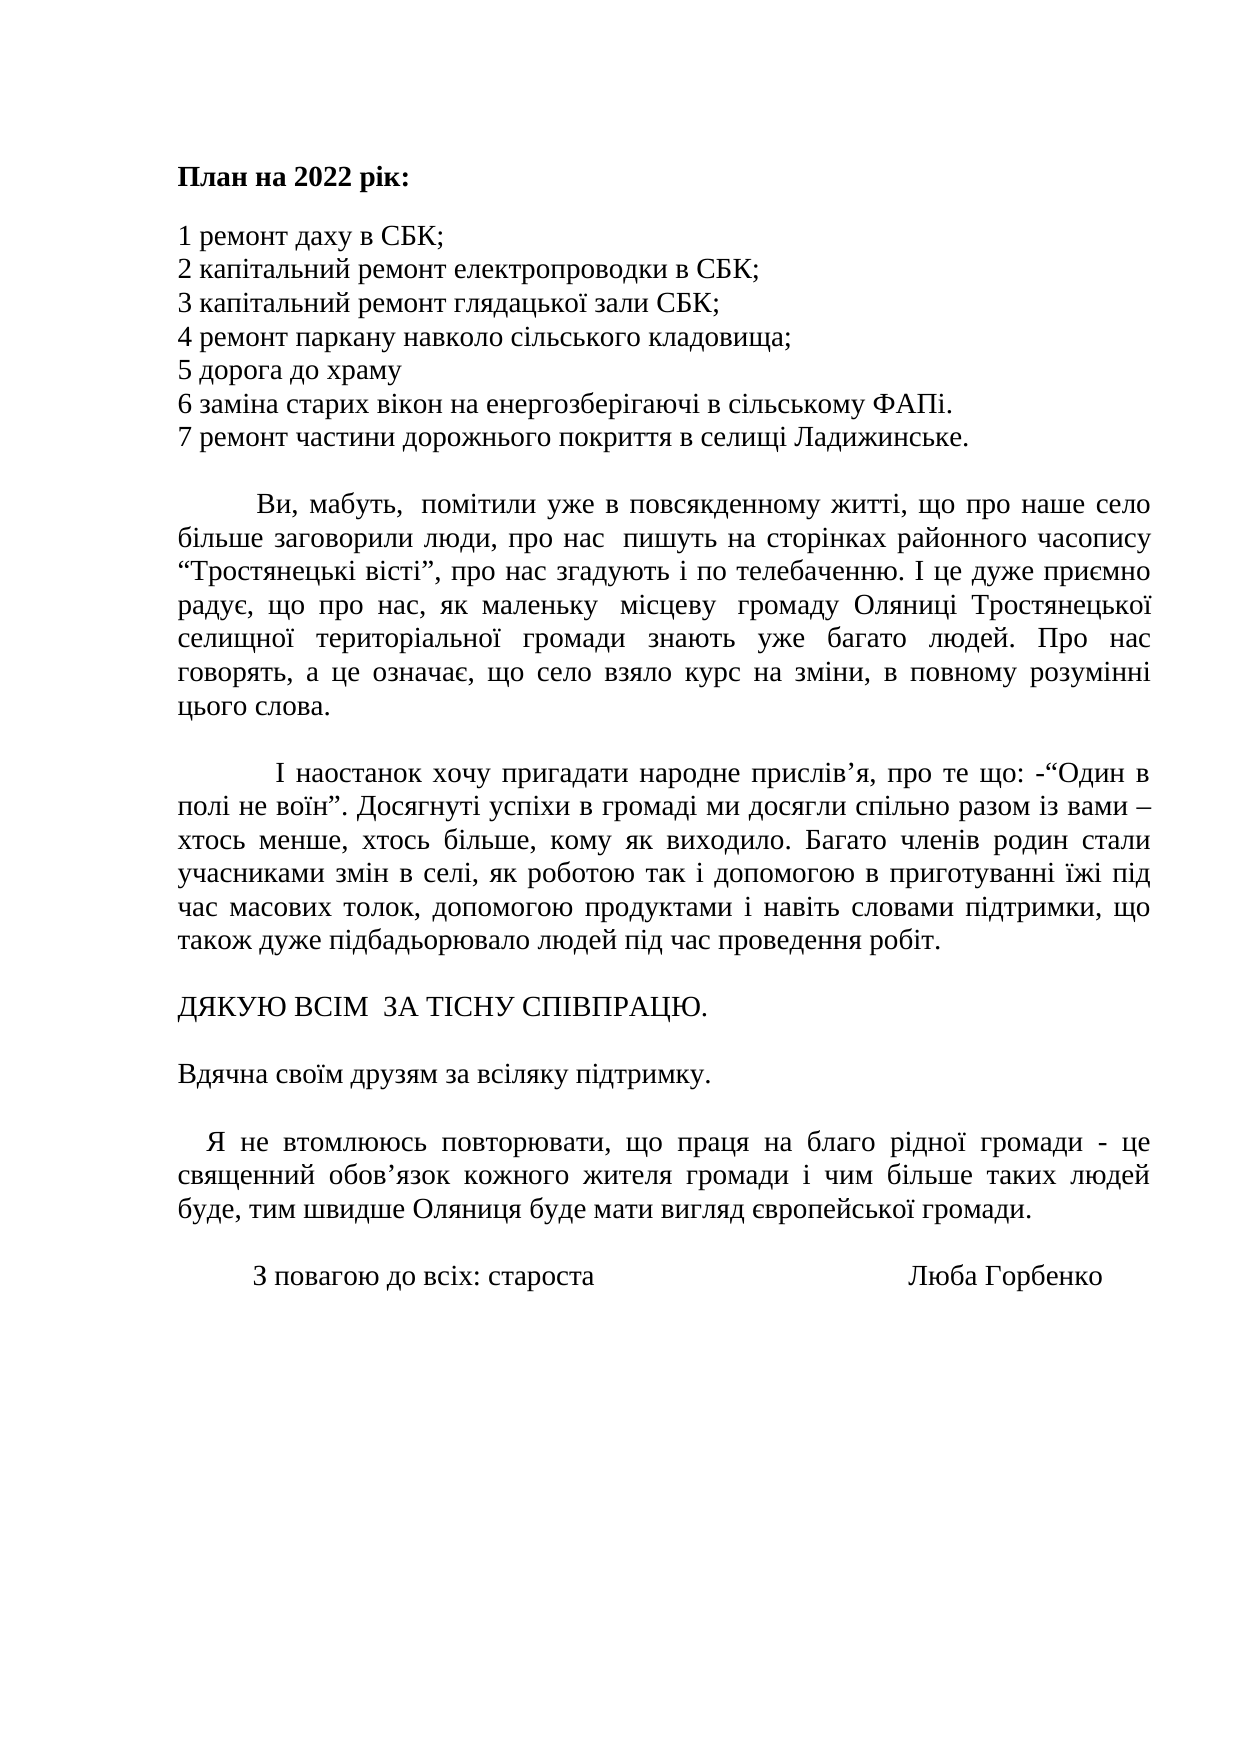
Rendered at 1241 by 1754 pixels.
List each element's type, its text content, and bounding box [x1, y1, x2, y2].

text Ви, мабуть, помітили уже в повсякденному житті, що про наше село більше заговорили люди, про нас пишуть на сторінках районного часопису “Тростянецькі вісті”, про нас згадують і по телебаченню. І це дуже приємно радує, що про нас, як маленьку місцеву громаду Оляниці Тростянецької селищної територіальної громади знають уже багато людей. Про нас говорять, а це означає, що село взяло курс на зміни, в повному розумінні цього слова. [177, 486, 1152, 721]
text 5 дорога до храму [177, 352, 1152, 386]
text З повагою до всіх: староста Люба Горбенко [252, 1224, 1152, 1291]
text 7 ремонт частини дорожнього покриття в селищі Ладижинське. [177, 419, 1152, 453]
text Вдячна своїм друзям за всіляку підтримку. [177, 1023, 1152, 1090]
text Я не втомлююсь повторювати, що праця на благо рідної громади - це священний обов’язок кожного жителя громади і чим більше таких людей буде, тим швидше Оляниця буде мати вигляд європейської громади. [177, 1090, 1152, 1224]
text План на 2022 рік: [177, 118, 1152, 192]
text 4 ремонт паркану навколо сільського кладовища; [177, 319, 1152, 352]
text 2 капітальний ремонт електропроводки в СБК; [177, 252, 1152, 285]
text 1 ремонт даху в СБК; [177, 218, 1152, 252]
text 6 заміна старих вікон на енергозберігаючі в сільському ФАПі. [177, 386, 1152, 419]
text І наостанок хочу пригадати народне прислів’я, про те що: -“Один в полі не воїн”. Досягнуті успіхи в громаді ми досягли спільно разом із вами – хтось менше, хтось більше, кому як виходило. Багато членів родин стали учасниками змін в селі, як роботою так і допомогою в приготуванні їжі під час масових толок, допомогою продуктами і навіть словами підтримки, що також дуже підбадьорювало людей під час проведення робіт. [177, 721, 1152, 956]
text ДЯКУЮ ВСІМ ЗА ТІСНУ СПІВПРАЦЮ. [177, 956, 1152, 1023]
text 3 капітальний ремонт глядацької зали СБК; [177, 285, 1152, 319]
